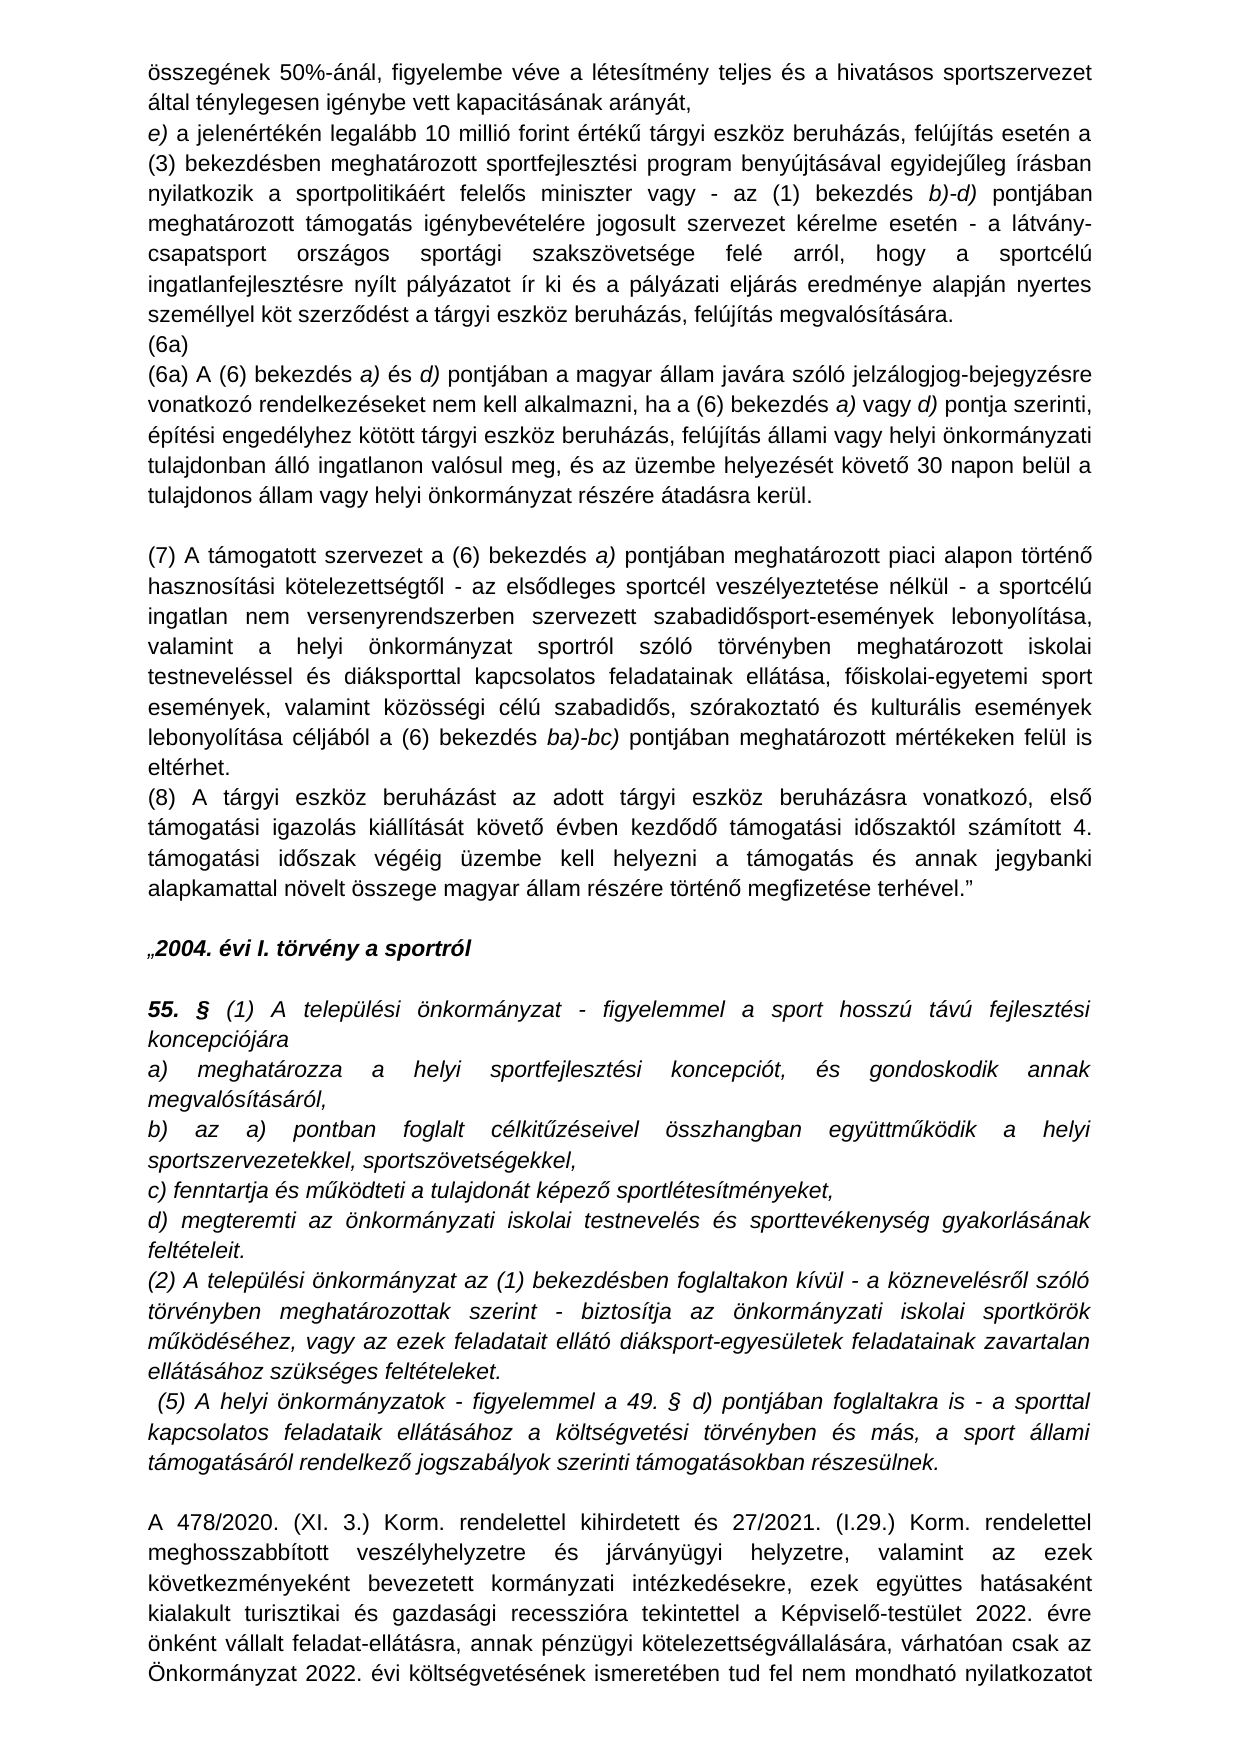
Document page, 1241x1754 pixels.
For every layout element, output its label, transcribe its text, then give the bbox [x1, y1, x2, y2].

text c) fenntartja és működteti a tulajdonát képező sportlétesítményeket, [148, 1177, 1093, 1203]
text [148, 1509, 1093, 1686]
text (5) A helyi önkormányzatok - figyelemmel a 49. § d) pontjában foglaltakra is - a sporttal kapcsolatos feladataik ellátásához a költségvetési törvényben és más, a sport állami támogatásáról rendelkező jogszabályok szerinti támogatásokban részesülnek. [148, 1388, 1093, 1475]
text (7) A támogatott szervezet a (6) bekezdés a) pontjában meghatározott piaci alapon történő hasznosítási kötelezettségtől - az elsődleges sportcél veszélyeztetése nélkül - a sportcélú ingatlan nem versenyrendszerben szervezett szabadidősport-események lebonyolítása, valamint a helyi önkormányzat sportról szóló törvényben meghatározott iskolai testneveléssel és diáksporttal kapcsolatos feladatainak ellátása, főiskolai-egyetemi sport események, valamint közösségi célú szabadidős, szórakoztató és kulturális események lebonyolítása céljából a (6) bekezdés ba)-bc) pontjában meghatározott mértékeken felül is eltérhet. [148, 542, 1093, 780]
text 55. § (1) A települési önkormányzat - figyelemmel a sport hosszú távú fejlesztési koncepciójára [148, 996, 1093, 1052]
text (6a) A (6) bekezdés a) és d) pontjában a magyar állam javára szóló jelzálogjog-bejegyzésre vonatkozó rendelkezéseket nem kell alkalmazni, ha a (6) bekezdés a) vagy d) pontja szerinti, építési engedélyhez kötött tárgyi eszköz beruházás, felújítás állami vagy helyi önkormányzati tulajdonban álló ingatlanon valósul meg, és az üzembe helyezését követő 30 napon belül a tulajdonos állam vagy helyi önkormányzat részére átadásra kerül. [148, 361, 1093, 508]
text e) a jelenértékén legalább 10 millió forint értékű tárgyi eszköz beruházás, felújítás esetén a (3) bekezdésben meghatározott sportfejlesztési program benyújtásával egyidejűleg írásban nyilatkozik a sportpolitikáért felelős miniszter vagy - az (1) bekezdés b)-d) pontjában meghatározott támogatás igénybevételére jogosult szervezet kérelme esetén - a látvány-csapatsport országos sportági szakszövetsége felé arról, hogy a sportcélú ingatlanfejlesztésre nyílt pályázatot ír ki és a pályázati eljárás eredménye alapján nyertes személlyel köt szerződést a tárgyi eszköz beruházás, felújítás megvalósítására. [148, 119, 1093, 327]
text (8) A tárgyi eszköz beruházást az adott tárgyi eszköz beruházásra vonatkozó, első támogatási igazolás kiállítását követő évben kezdődő támogatási időszaktól számított 4. támogatási időszak végéig üzembe kell helyezni a támogatás és annak jegybanki alapkamattal növelt összege magyar állam részére történő megfizetése terhével.” [148, 784, 1093, 901]
text b) az a) pontban foglalt célkitűzéseivel összhangban együttműködik a helyi sportszervezetekkel, sportszövetségekkel, [148, 1116, 1093, 1173]
text a) meghatározza a helyi sportfejlesztési koncepciót, és gondoskodik annak megvalósításáról, [148, 1056, 1093, 1112]
text (2) A települési önkormányzat az (1) bekezdésben foglaltakon kívül - a köznevelésről szóló törvényben meghatározottak szerint - biztosítja az önkormányzati iskolai sportkörök működéséhez, vagy az ezek feladatait ellátó diáksport-egyesületek feladatainak zavartalan ellátásához szükséges feltételeket. [148, 1267, 1093, 1384]
text d) megteremti az önkormányzati iskolai testnevelés és sporttevékenység gyakorlásának feltételeit. [148, 1207, 1093, 1263]
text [148, 59, 1093, 116]
text „2004. évi I. törvény a sportról [148, 935, 1093, 961]
text (6a) [148, 331, 1093, 357]
